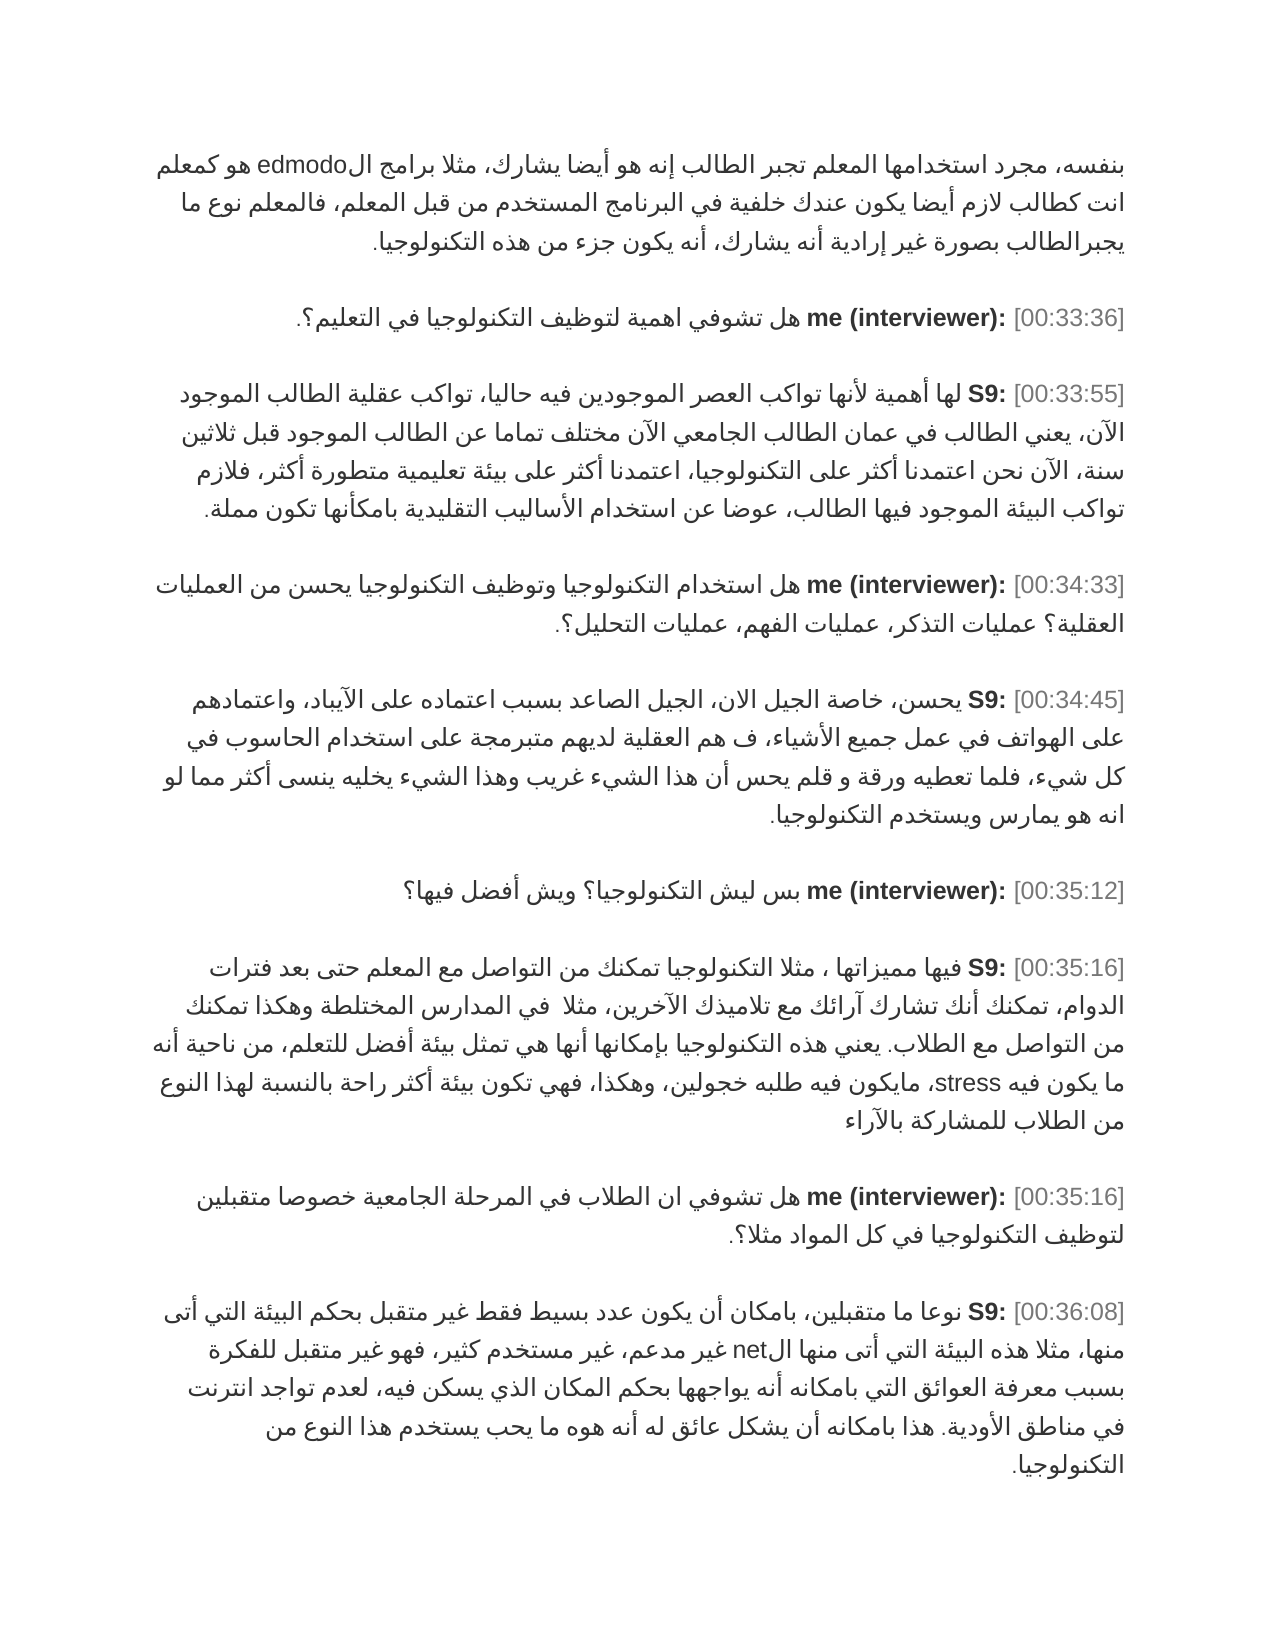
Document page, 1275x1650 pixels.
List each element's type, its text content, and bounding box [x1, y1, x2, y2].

text S9: [00:33:55] لها أهمية لأنها تواكب العصر الموجودين فيه حاليا، تواكب عقلية الطالب الموجود الآن، يعني الطالب في عمان الطالب الجامعي الآن مختلف تماما عن الطالب الموجود قبل ثلاثين سنة، الآن نحن اعتمدنا أكثر على التكنولوجيا، اعتمدنا أكثر على بيئة تعليمية متطورة أكثر، فلازم تواكب البيئة الموجود فيها الطالب، عوضا عن استخدام الأساليب التقليدية بامكأنها تكون مملة. [150, 379, 1125, 523]
text me (interviewer): [00:35:16] هل تشوفي ان الطلاب في المرحلة الجامعية خصوصا متقبلين لتوظيف التكنولوجيا في كل المواد مثلا؟. [150, 1182, 1125, 1249]
text S9: [00:36:08] نوعا ما متقبلين، بامكان أن يكون عدد بسيط فقط غير متقبل بحكم البيئة التي أتى منها، مثلا هذه البيئة التي أتى منها الnet غير مدعم، غير مستخدم كثير، فهو غير متقبل للفكرة بسبب معرفة العوائق التي بامكانه أنه يواجهها بحكم المكان الذي يسكن فيه، لعدم تواجد انترنت في مناطق الأودية. هذا بامكانه أن يشكل عائق له أنه هوه ما يحب يستخدم هذا النوع من التكنولوجيا. [150, 1297, 1125, 1478]
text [150, 150, 1125, 255]
text me (interviewer): [00:35:12] بس ليش التكنولوجيا؟ ويش أفضل فيها؟ [150, 876, 1125, 905]
text me (interviewer): [00:34:33] هل استخدام التكنولوجيا وتوظيف التكنولوجيا يحسن من العمليات العقلية؟ عمليات التذكر، عمليات الفهم، عمليات التحليل؟. [150, 571, 1125, 637]
text S9: [00:34:45] يحسن، خاصة الجيل الان، الجيل الصاعد بسبب اعتماده على الآيباد، واعتمادهم على الهواتف في عمل جميع الأشياء، ف هم العقلية لديهم متبرمجة على استخدام الحاسوب في كل شيء، فلما تعطيه ورقة و قلم يحس أن هذا الشيء غريب وهذا الشيء يخليه ينسى أكثر مما لو انه هو يمارس ويستخدم التكنولوجيا. [150, 685, 1125, 829]
text me (interviewer): [00:33:36] هل تشوفي اهمية لتوظيف التكنولوجيا في التعليم؟. [150, 303, 1125, 332]
text S9: [00:35:16] فيها مميزاتها ، مثلا التكنولوجيا تمكنك من التواصل مع المعلم حتى بعد فترات الدوام، تمكنك أنك تشارك آرائك مع تلاميذك الآخرين، مثلا في المدارس المختلطة وهكذا تمكنك من التواصل مع الطلاب. يعني هذه التكنولوجيا بإمكانها أنها هي تمثل بيئة أفضل للتعلم، من ناحية أنه ما يكون فيه stress، مايكون فيه طلبه خجولين، وهكذا، فهي تكون بيئة أكثر راحة بالنسبة لهذا النوع من الطلاب للمشاركة بالآراء [150, 953, 1125, 1134]
